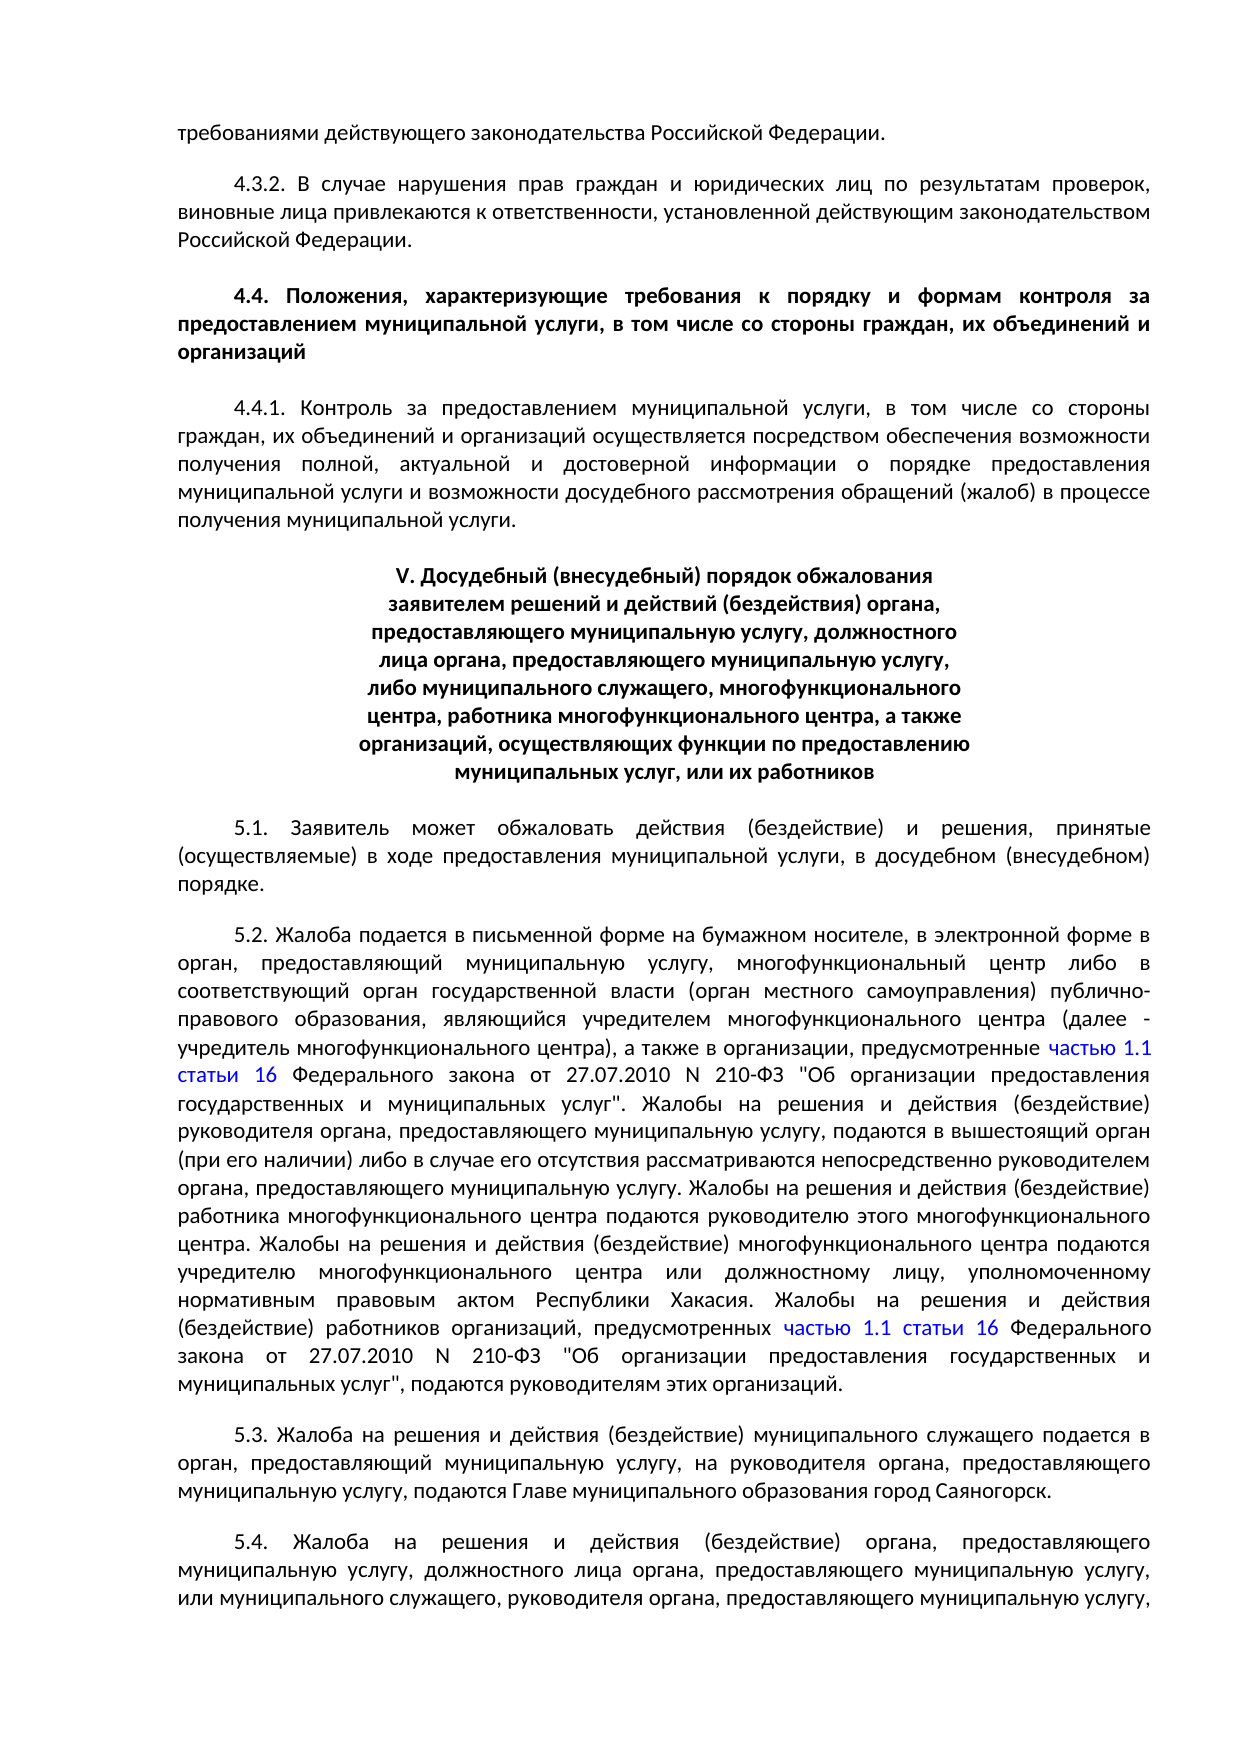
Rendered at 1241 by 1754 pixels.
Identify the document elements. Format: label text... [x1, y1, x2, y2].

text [177, 1527, 1152, 1611]
title организаций, осуществляющих функции по предоставлению [177, 729, 1152, 757]
title V. Досудебный (внесудебный) порядок обжалования [177, 561, 1152, 589]
text 4.4.1. Контроль за предоставлением муниципальной услуги, в том числе со стороны граждан, их объединений и организаций осуществляется посредством обеспечения возможности получения полной, актуальной и достоверной информации о порядке предоставления муниципальной услуги и возможности досудебного рассмотрения обращений (жалоб) в процессе получения муниципальной услуги. [177, 393, 1152, 533]
title центра, работника многофункционального центра, а также [177, 701, 1152, 729]
title муниципальных услуг, или их работников [177, 757, 1152, 786]
text 5.2. Жалоба подается в письменной форме на бумажном носителе, в электронной форме в орган, предоставляющий муниципальную услугу, многофункциональный центр либо в соответствующий орган государственной власти (орган местного самоуправления) публично-правового образования, являющийся учредителем многофункционального центра (далее - учредитель многофункционального центра), а также в организации, предусмотренные частью 1.1 статьи 16 Федерального закона от 27.07.2010 N 210-ФЗ "Об организации предоставления государственных и муниципальных услуг". Жалобы на решения и действия (бездействие) руководителя органа, предоставляющего муниципальную услугу, подаются в вышестоящий орган (при его наличии) либо в случае его отсутствия рассматриваются непосредственно руководителем органа, предоставляющего муниципальную услугу. Жалобы на решения и действия (бездействие) работника многофункционального центра подаются руководителю этого многофункционального центра. Жалобы на решения и действия (бездействие) многофункционального центра подаются учредителю многофункционального центра или должностному лицу, уполномоченному нормативным правовым актом Республики Хакасия. Жалобы на решения и действия (бездействие) работников организаций, предусмотренных частью 1.1 статьи 16 Федерального закона от 27.07.2010 N 210-ФЗ "Об организации предоставления государственных и муниципальных услуг", подаются руководителям этих организаций. [177, 921, 1152, 1397]
text 5.3. Жалоба на решения и действия (бездействие) муниципального служащего подается в орган, предоставляющий муниципальную услугу, на руководителя органа, предоставляющего муниципальную услугу, подаются Главе муниципального образования город Саяногорск. [177, 1420, 1152, 1504]
title 4.4. Положения, характеризующие требования к порядку и формам контроля за предоставлением муниципальной услуги, в том числе со стороны граждан, их объединений и организаций [177, 281, 1152, 365]
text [177, 118, 1152, 146]
text 4.3.2. В случае нарушения прав граждан и юридических лиц по результатам проверок, виновные лица привлекаются к ответственности, установленной действующим законодательством Российской Федерации. [177, 169, 1152, 253]
title предоставляющего муниципальную услугу, должностного [177, 617, 1152, 645]
title лица органа, предоставляющего муниципальную услугу, [177, 645, 1152, 673]
title либо муниципального служащего, многофункционального [177, 673, 1152, 701]
title заявителем решений и действий (бездействия) органа, [177, 589, 1152, 617]
text 5.1. Заявитель может обжаловать действия (бездействие) и решения, принятые (осуществляемые) в ходе предоставления муниципальной услуги, в досудебном (внесудебном) порядке. [177, 813, 1152, 898]
